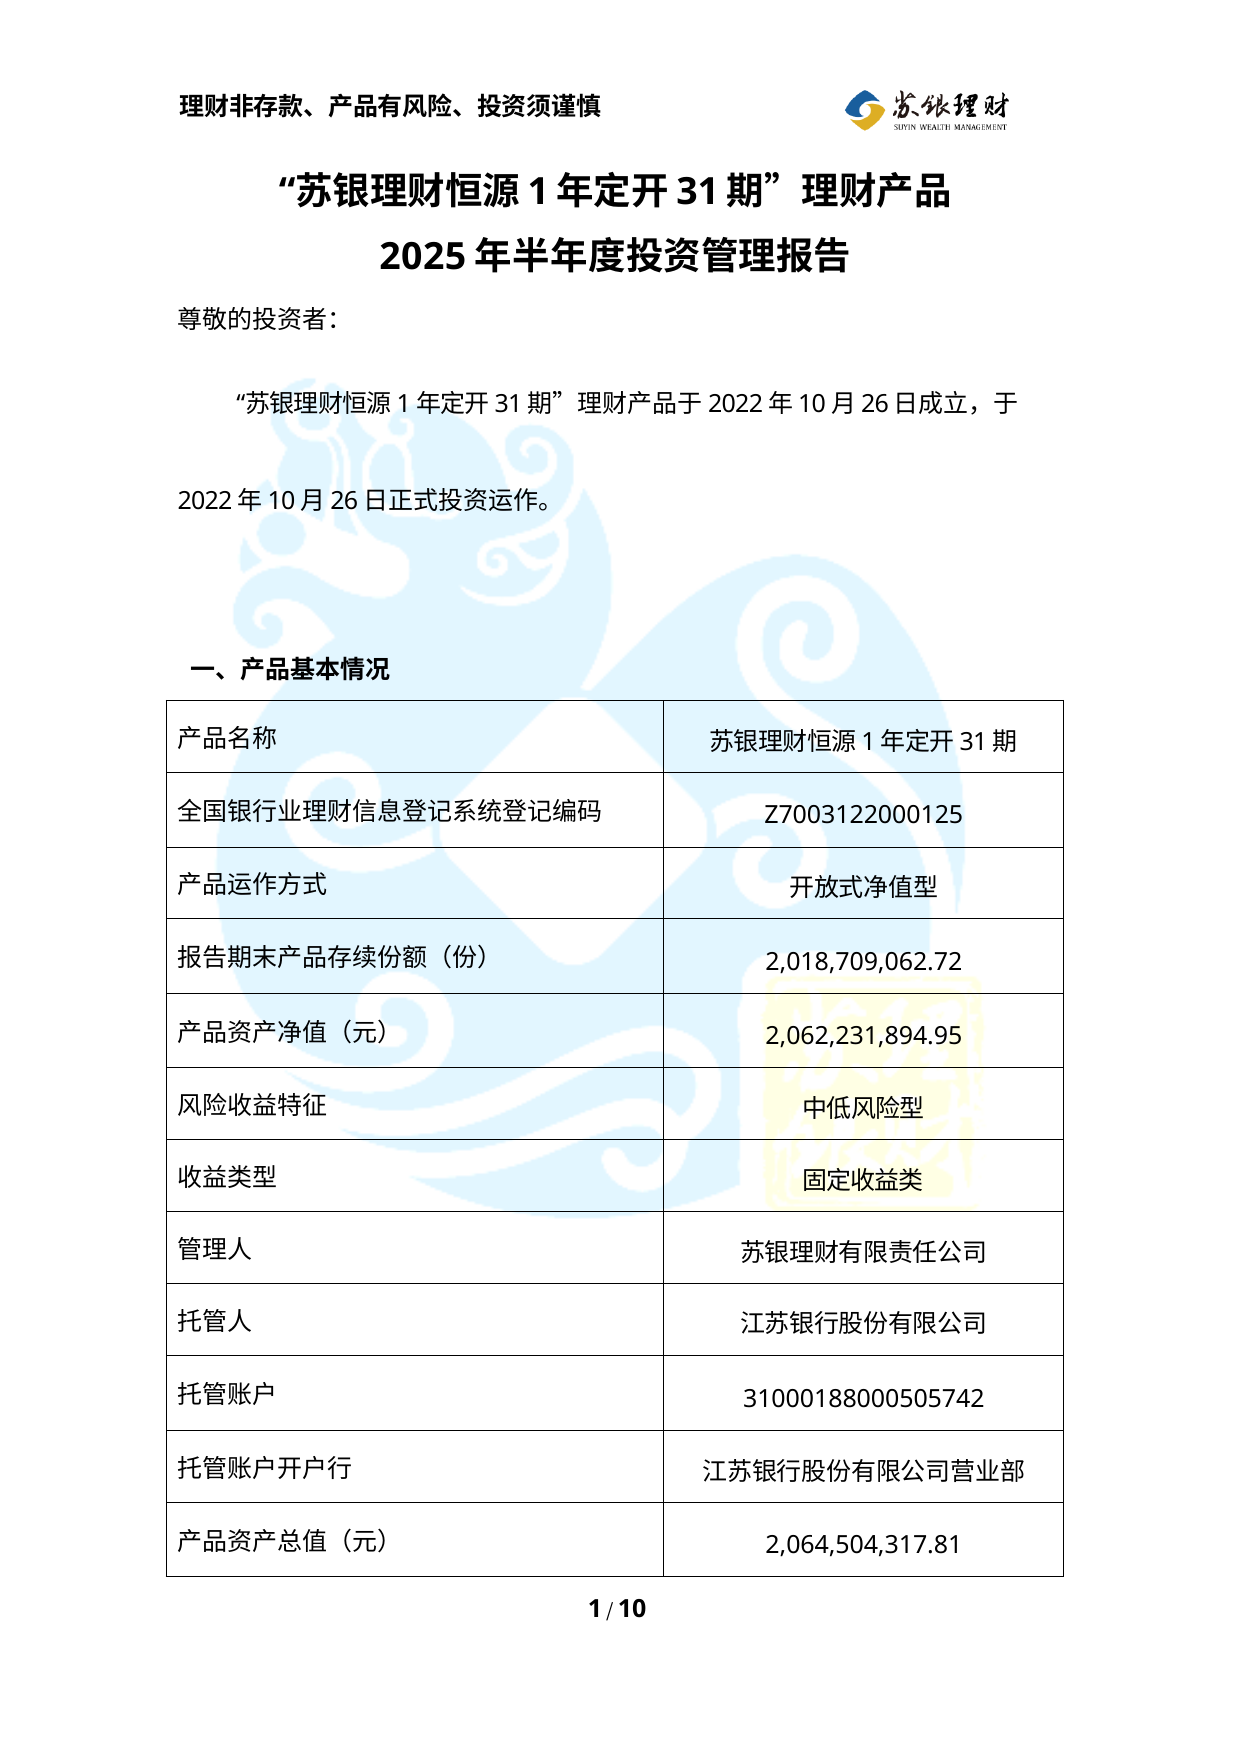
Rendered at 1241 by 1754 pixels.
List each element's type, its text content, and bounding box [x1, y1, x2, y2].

table_cell 中低风险型 [664, 1068, 1063, 1139]
table_cell 风险收益特征 [167, 1068, 663, 1139]
table_header 产品名称 [167, 701, 663, 772]
table_cell 托管账户开户行 [167, 1431, 663, 1502]
table_cell 2,064,504,317.81 [664, 1503, 1063, 1576]
table_cell Z7003122000125 [664, 773, 1063, 847]
text “苏银理财恒源1年定开31期”理财产品于 2022年10月26日成立，于2022年10月26日正式投资运作。 [177, 369, 1053, 531]
text 2025年半年度投资管理报告 [177, 221, 1053, 286]
table_cell 江苏银行股份有限公司营业部 [664, 1431, 1063, 1502]
table_cell 产品运作方式 [167, 848, 663, 918]
table_cell 31000188000505742 [664, 1356, 1063, 1430]
table_cell 收益类型 [167, 1140, 663, 1211]
table_cell 固定收益类 [664, 1140, 1063, 1211]
table_cell 开放式净值型 [664, 848, 1063, 918]
text 尊敬的投资者： [177, 286, 1053, 351]
table_cell 托管人 [167, 1284, 663, 1354]
table_cell 产品资产净值（元） [167, 994, 663, 1067]
picture [820, 72, 1039, 143]
table_header 苏银理财恒源1年定开31期 [664, 701, 1063, 772]
table_cell 2,062,231,894.95 [664, 994, 1063, 1067]
table_cell 全国银行业理财信息登记系统登记编码 [167, 773, 663, 847]
table_cell 苏银理财有限责任公司 [664, 1212, 1063, 1283]
subtitle 一、产品基本情况 [190, 635, 1053, 700]
table_cell 报告期末产品存续份额（份） [167, 919, 663, 993]
table_cell 托管账户 [167, 1356, 663, 1430]
table_cell 江苏银行股份有限公司 [664, 1284, 1063, 1354]
text “苏银理财恒源1年定开31期”理财产品 [177, 156, 1053, 221]
table_cell 管理人 [167, 1212, 663, 1283]
table_cell 产品资产总值（元） [167, 1503, 663, 1576]
table_cell 2,018,709,062.72 [664, 919, 1063, 993]
